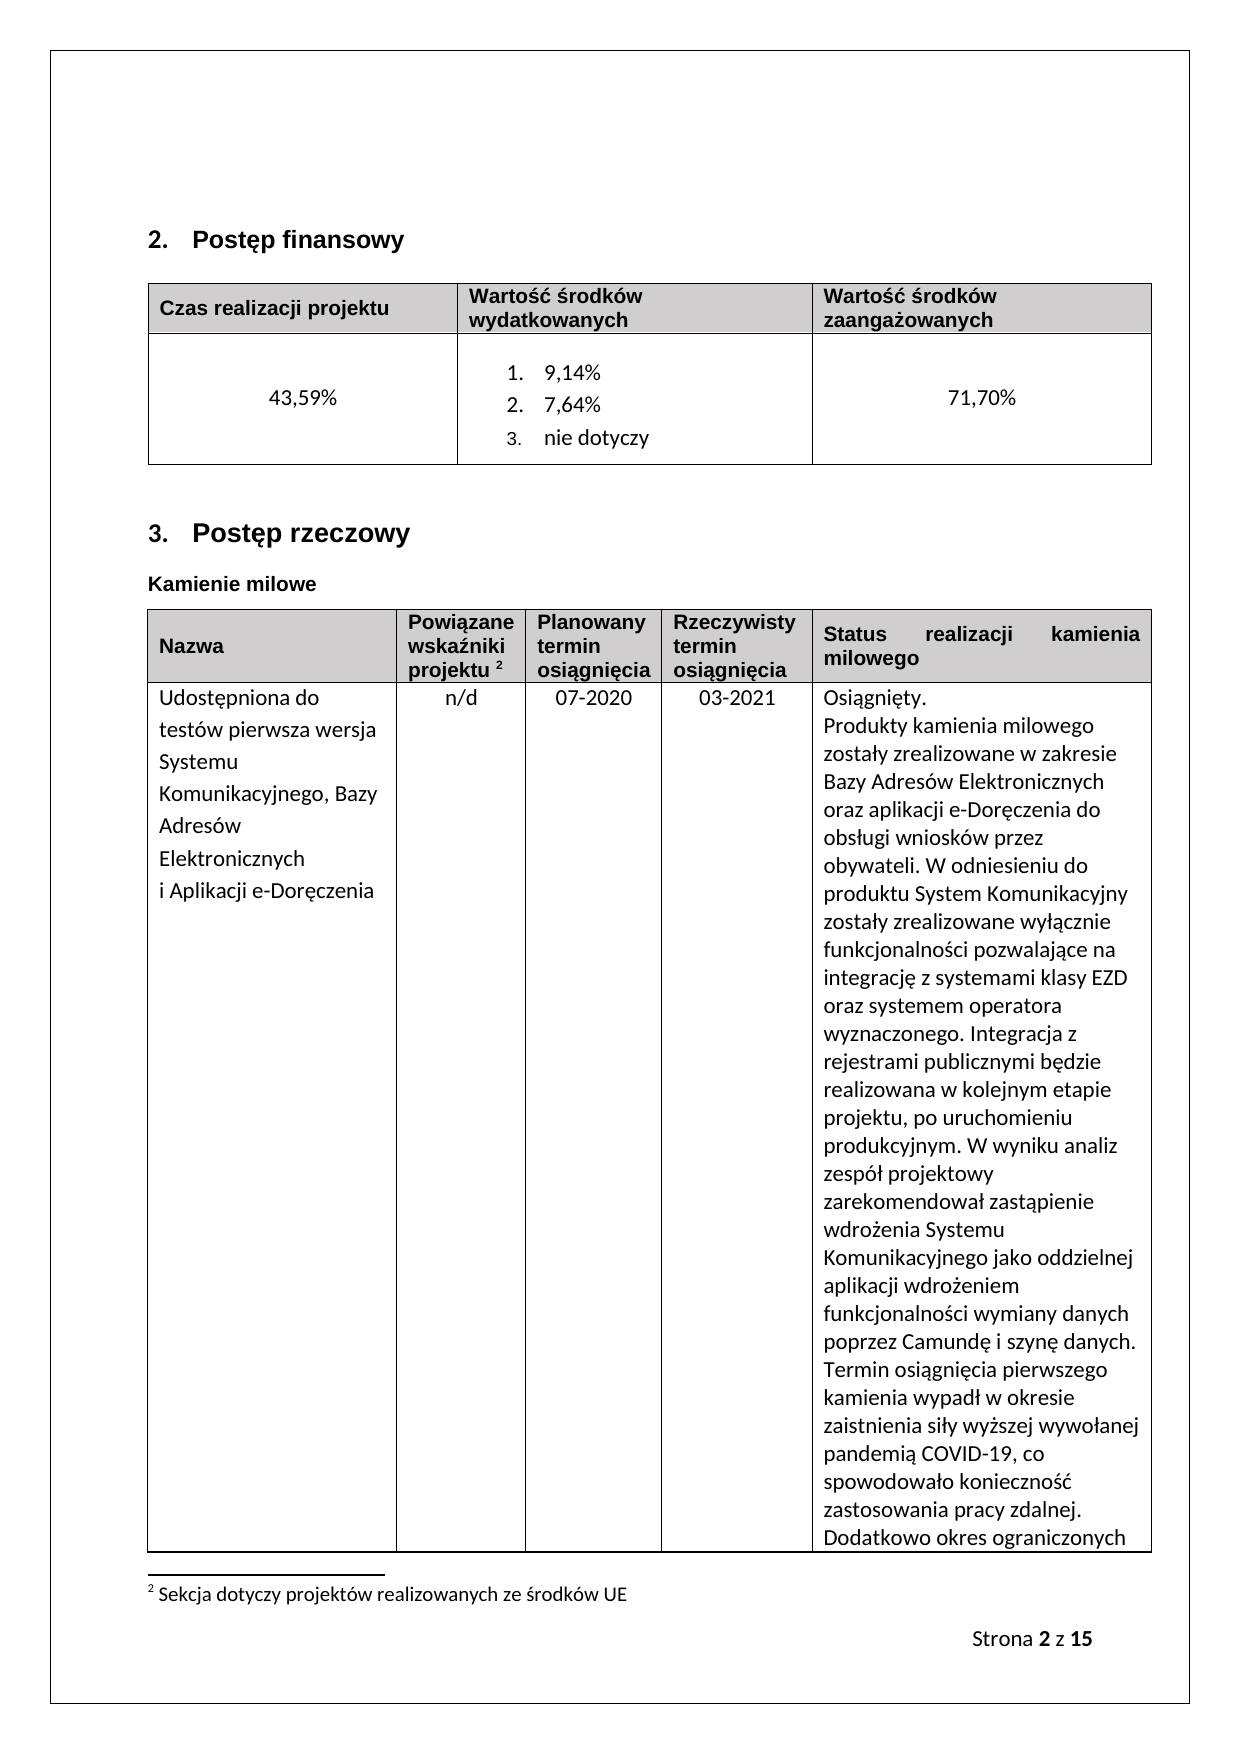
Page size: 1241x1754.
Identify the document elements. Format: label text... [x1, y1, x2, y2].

table_cell 71,70% [813, 334, 1151, 464]
table_cell 43,59% [149, 334, 457, 464]
subtitle Postęp finansowy [148, 222, 1093, 255]
table_header Status realizacji kamienia milowego [813, 610, 1151, 682]
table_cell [813, 683, 1151, 1551]
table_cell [148, 683, 396, 1551]
table_header Rzeczywisty termin osiągnięcia [662, 610, 812, 682]
table_header Wartość środków wydatkowanych [458, 284, 812, 332]
table_header Czas realizacji projektu [149, 284, 457, 332]
subtitle Postęp rzeczowy [148, 516, 1093, 549]
table_header Powiązane wskaźniki projektu [397, 610, 525, 682]
table_header Nazwa [148, 610, 396, 682]
table_cell n/d [397, 683, 525, 1551]
table_cell 03-2021 [662, 683, 812, 1551]
table_cell 9,14% 7,64% nie dotyczy [458, 334, 812, 464]
table_header Wartość środków zaangażowanych [813, 284, 1151, 332]
text Kamienie milowe [148, 572, 1093, 596]
table_cell 07-2020 [526, 683, 661, 1551]
table_header Planowany termin osiągnięcia [526, 610, 661, 682]
